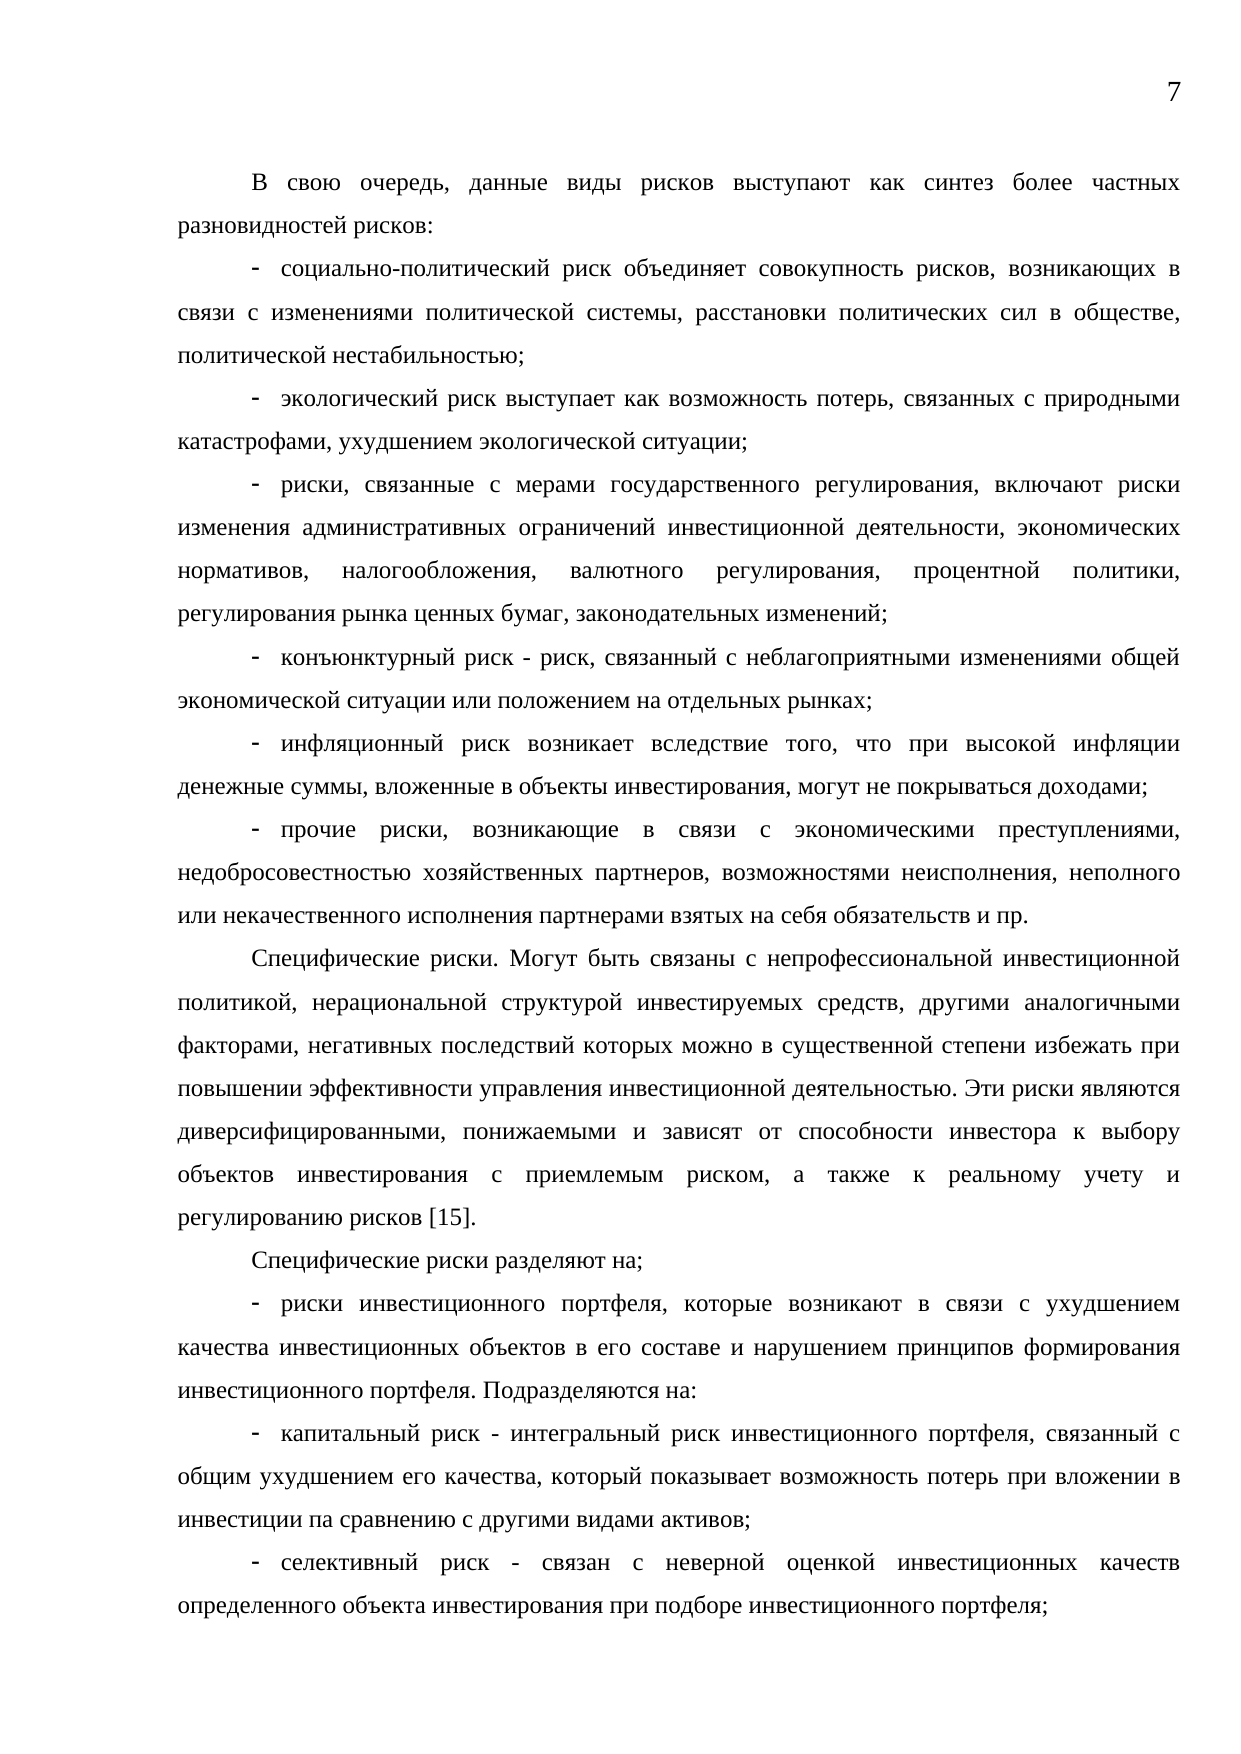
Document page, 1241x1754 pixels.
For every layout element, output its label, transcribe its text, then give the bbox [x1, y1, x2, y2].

list капитальный риск - интегральный риск инвестиционного портфеля, связанный с общим ухудшением его качества, который показывает возможность потерь при вложении в инвестиции па сравнению с другими видами активов; [177, 1418, 1181, 1533]
text Специфические риски разделяют на; [177, 1245, 1181, 1274]
text Специфические риски. Могут быть связаны с непрофессиональной инвестиционной политикой, нерациональной структурой инвестируемых средств, другими аналогичными факторами, негативных последствий которых можно в существенной степени избежать при повышении эффективности управления инвестиционной деятельностью. Эти риски являются диверсифицированными, понижаемыми и зависят от способности инвестора к выбору объектов инвестирования с приемлемым риском, а также к реальному учету и регулированию рисков [15]. [177, 943, 1181, 1231]
list социально-политический риск объединяет совокупность рисков, возникающих в связи с изменениями политической системы, расстановки политических сил в обществе, политической нестабильностью; [177, 253, 1181, 368]
list прочие риски, возникающие в связи с экономическими преступлениями, недобросовестностью хозяйственных партнеров, возможностями неисполнения, неполного или некачественного исполнения партнерами взятых на себя обязательств и пр. [177, 814, 1181, 929]
list конъюнктурный риск - риск, связанный с неблагоприятными изменениями общей экономической ситуации или положением на отдельных рынках; [177, 642, 1181, 713]
list инфляционный риск возникает вследствие того, что при высокой инфляции денежные суммы, вложенные в объекты инвестирования, могут не покрываться доходами; [177, 728, 1181, 800]
list риски, связанные с мерами государственного регулирования, включают риски изменения административных ограничений инвестиционной деятельности, экономических нормативов, налогообложения, валютного регулирования, процентной политики, регулирования рынка ценных бумаг, законодательных измене­ний; [177, 469, 1181, 627]
list селективный риск - связан с неверной оценкой инвестиционных качеств определенного объекта инвестирования при подборе инвестиционного портфеля; [177, 1547, 1181, 1619]
list риски инвестиционного портфеля, которые возникают в связи с ухудшением качества инвестиционных объектов в его составе и нарушением принципов формирования инвестиционного портфеля. Подразделяются на: [177, 1288, 1181, 1403]
text В свою очередь, данные виды рисков выступают как синтез более частных разновидностей рисков: [177, 167, 1181, 239]
list экологический риск выступает как возможность потерь, связанных с природными катастрофами, ухудшением экологической ситуации; [177, 383, 1181, 455]
